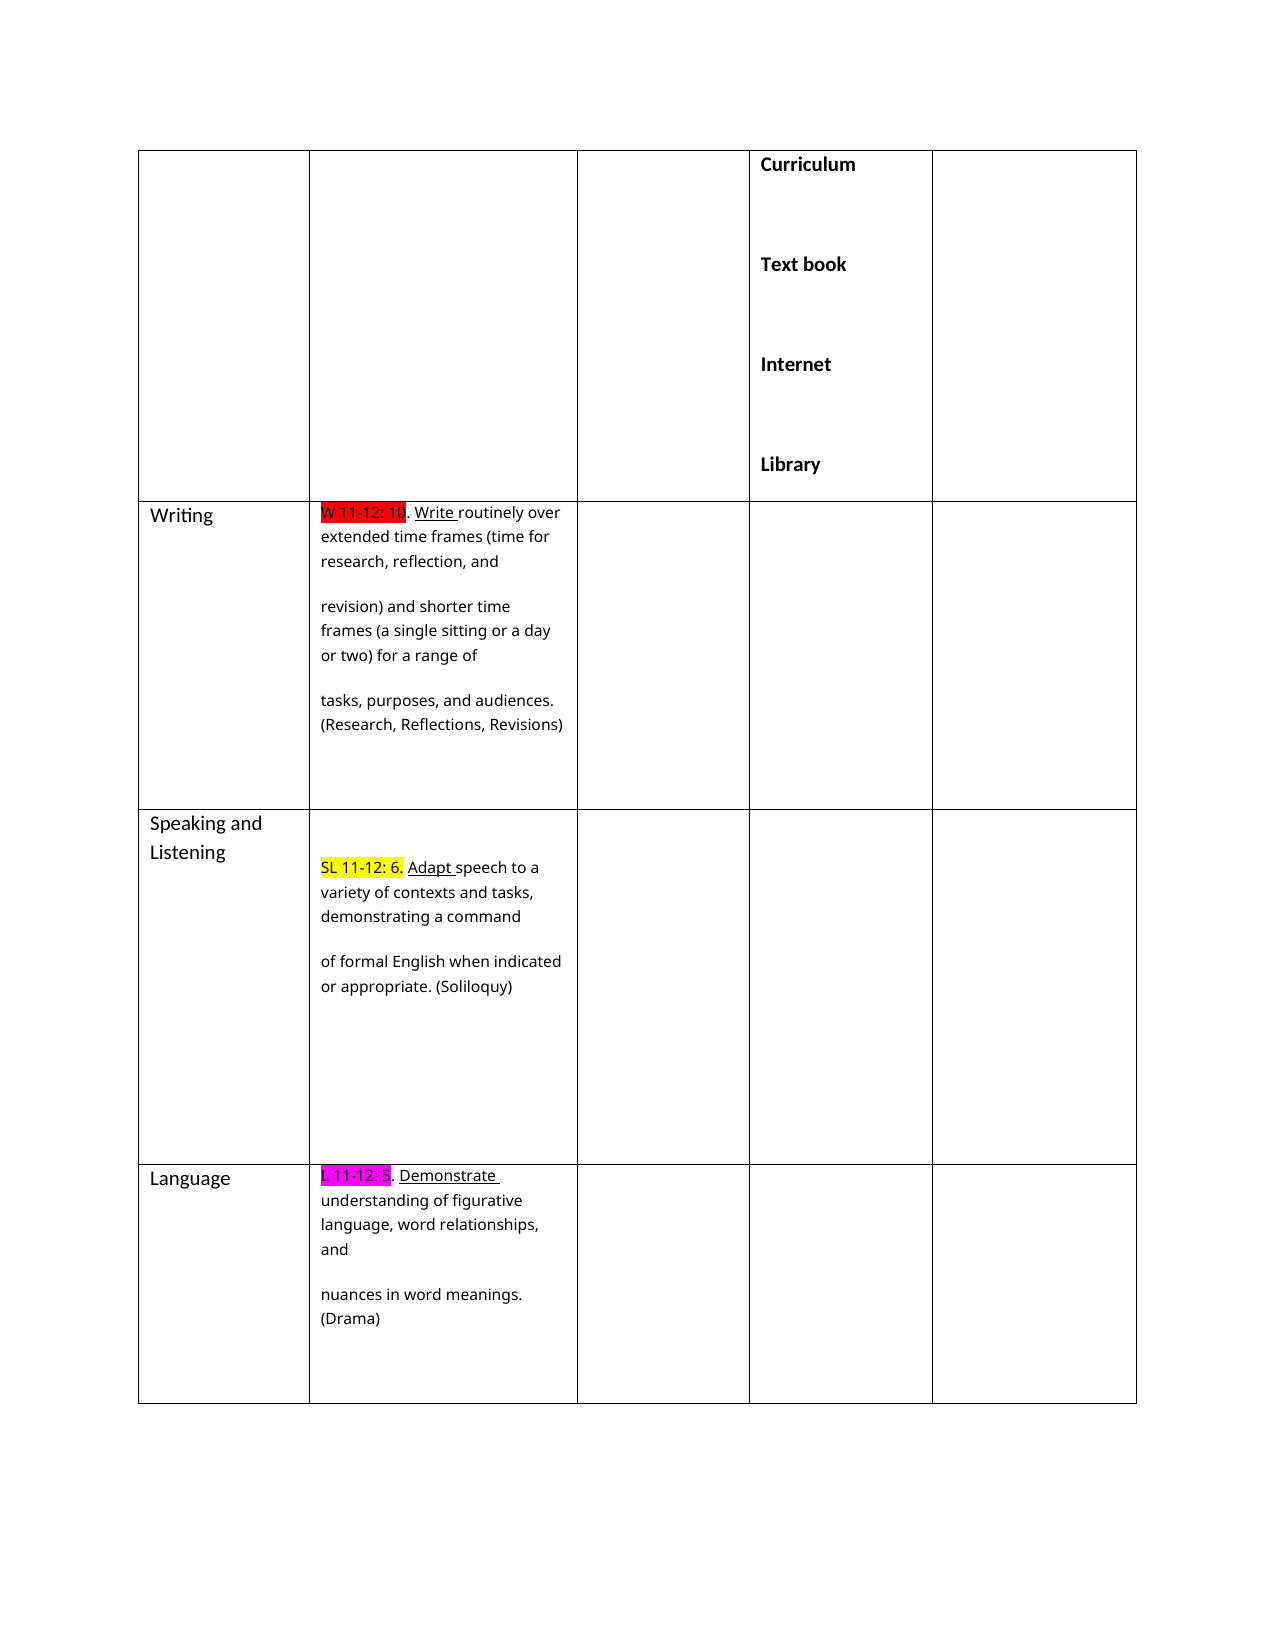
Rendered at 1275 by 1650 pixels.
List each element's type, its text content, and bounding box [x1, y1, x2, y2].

table_cell Writing [139, 502, 309, 809]
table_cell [750, 151, 932, 501]
table_cell L 11-12: 5. Demonstrate understanding of figurative language, word relationships, and nuances in word meanings.(Drama) [310, 1165, 577, 1403]
table_cell [750, 1165, 932, 1403]
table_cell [310, 151, 577, 501]
table_cell [933, 1165, 1136, 1403]
table_cell [933, 502, 1136, 809]
table_cell [578, 810, 749, 1164]
table_cell [933, 810, 1136, 1164]
table_cell [578, 1165, 749, 1403]
table_cell W 11-12: 10. Write routinely over extended time frames (time for research, reflection, and revision) and shorter time frames (a single sitting or a day or two) for a range of tasks, purposes, and audiences.(Research, Reflections, Revisions) [310, 502, 577, 809]
table_cell [750, 810, 932, 1164]
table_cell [139, 151, 309, 501]
table_cell Language [139, 1165, 309, 1403]
table_cell [750, 502, 932, 809]
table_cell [933, 151, 1136, 501]
table_cell [578, 151, 749, 501]
table_cell SL 11-12: 6. Adapt speech to a variety of contexts and tasks, demonstrating a command of formal English when indicated or appropriate. (Soliloquy) [310, 810, 577, 1164]
table_cell [578, 502, 749, 809]
table_cell Speaking and Listening [139, 810, 309, 1164]
